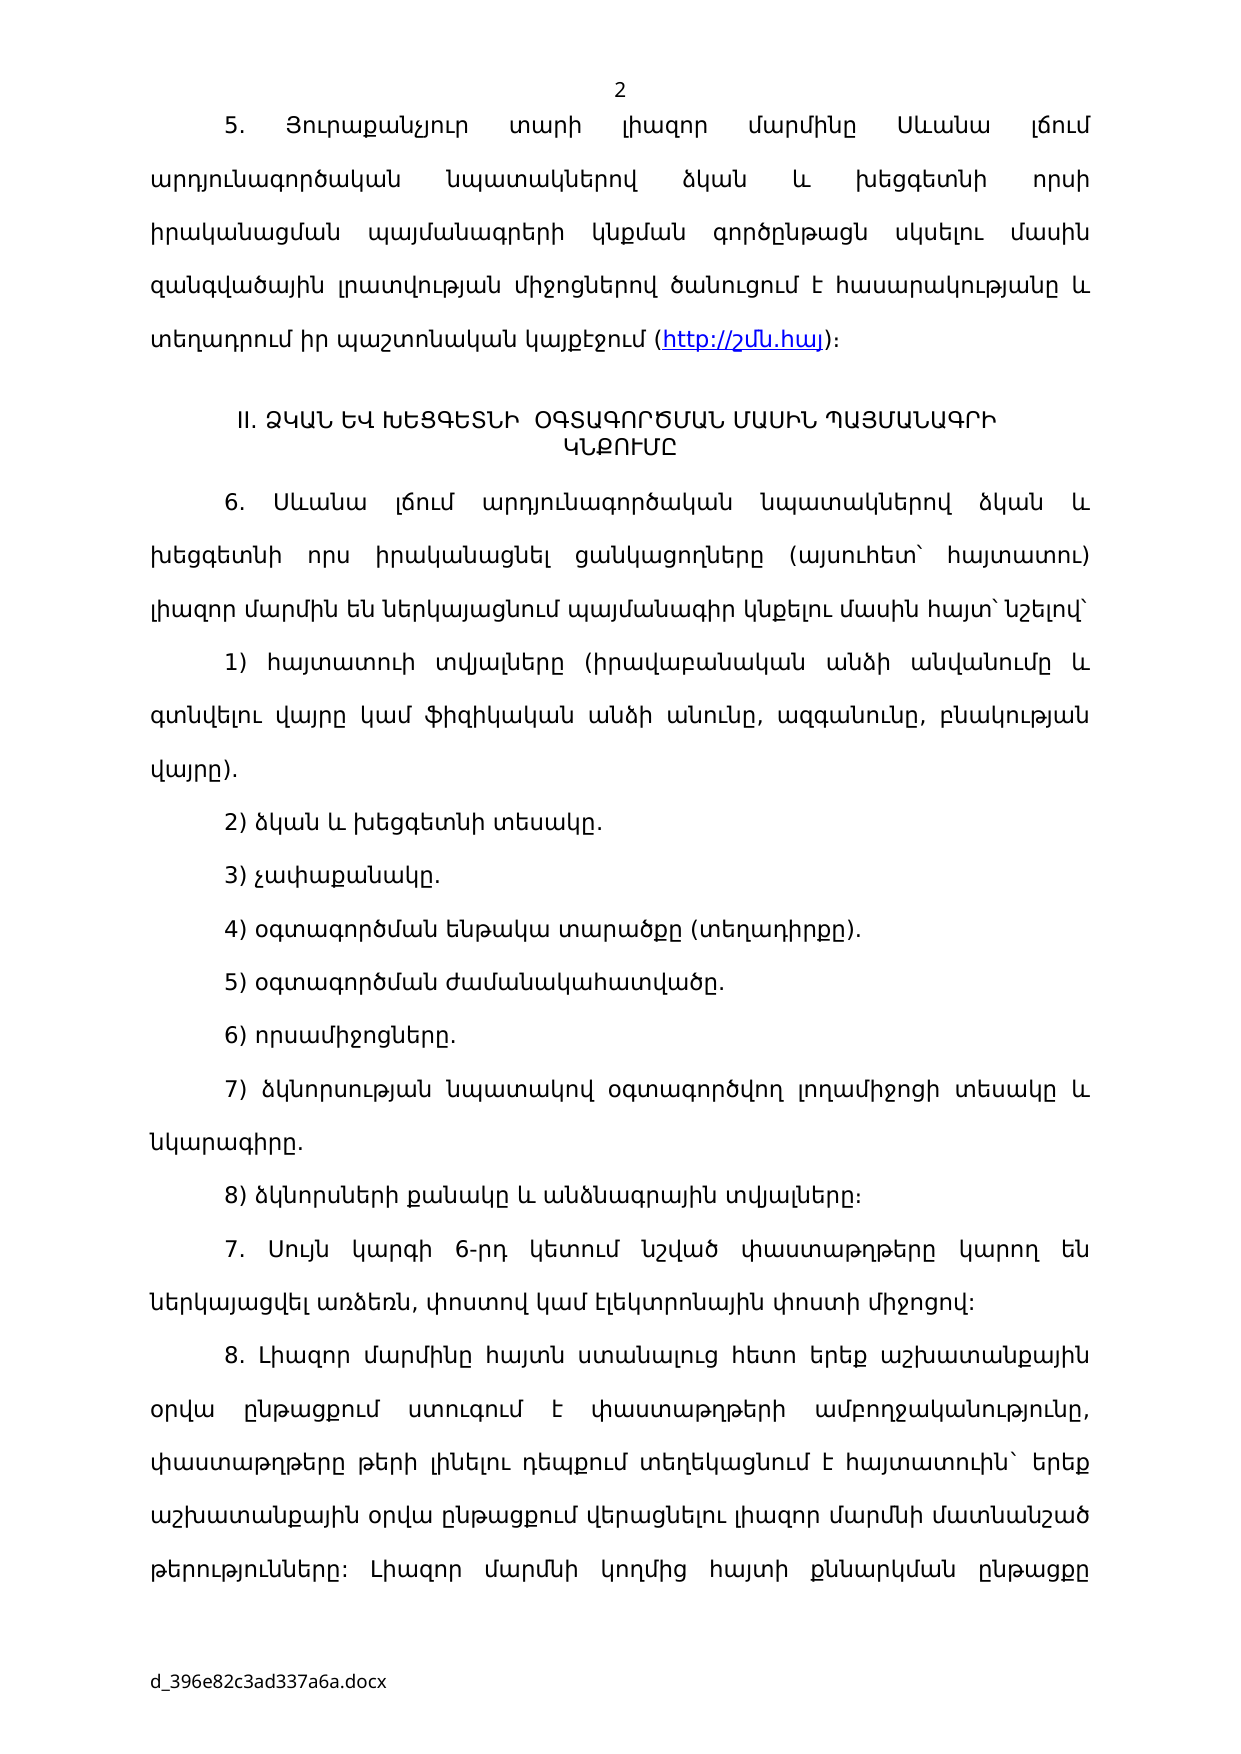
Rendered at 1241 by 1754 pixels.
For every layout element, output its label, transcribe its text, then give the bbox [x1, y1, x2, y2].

text 8) ձկնորսների քանակը և անձնագրային տվյալները։ [150, 1182, 1090, 1209]
text 5. Յուրաքանչյուր տարի լիազոր մարմինը Սևանա լճում արդյունագործական նպատակներով ձկան և խեցգետնի որսի իրականացման պայմանագրերի կնքման գործընթացն սկսելու մասին զանգվածային լրատվության միջոցներով ծանուցում է հասարակությանը և տեղադրում իր պաշտոնական կայքէջում (http://շմն.հայ)։ [150, 112, 1090, 352]
text II. ՁԿԱՆ ԵՎ ԽԵՑԳԵՏՆԻ ՕԳՏԱԳՈՐԾՄԱՆ ՄԱՍԻՆ ՊԱՅՄԱՆԱԳՐԻ ԿՆՔՈՒՄԸ [150, 407, 1090, 461]
text 1) հայտատուի տվյալները (իրավաբանական անձի անվանումը և գտնվելու վայրը կամ ֆիզիկական անձի անունը, ազգանունը, բնակության վայրը). [150, 649, 1090, 782]
text 6. Սևանա լճում արդյունագործական նպատակներով ձկան և խեցգետնի որս իրականացնել ցանկացողները (այսուհետ՝ հայտատու) լիազոր մարմին են ներկայացնում պայմանագիր կնքելու մասին հայտ՝ նշելով՝ [150, 489, 1090, 622]
text 2) ձկան և խեցգետնի տեսակը. [150, 809, 1090, 836]
text 6) որսամիջոցները. [150, 1022, 1090, 1049]
text 7) ձկնորսության նպատակով օգտագործվող լողամիջոցի տեսակը և նկարագիրը. [150, 1076, 1090, 1156]
text 7. Սույն կարգի 6-րդ կետում նշված փաստաթղթերը կարող են ներկայացվել առձեռն, փոստով կամ էլեկտրոնային փոստի միջոցով: [150, 1236, 1090, 1316]
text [150, 1342, 1090, 1582]
text 4) օգտագործման ենթակա տարածքը (տեղադիրքը). [150, 916, 1090, 942]
text 5) օգտագործման ժամանակահատվածը. [150, 969, 1090, 996]
text 3) չափաքանակը. [150, 862, 1090, 889]
